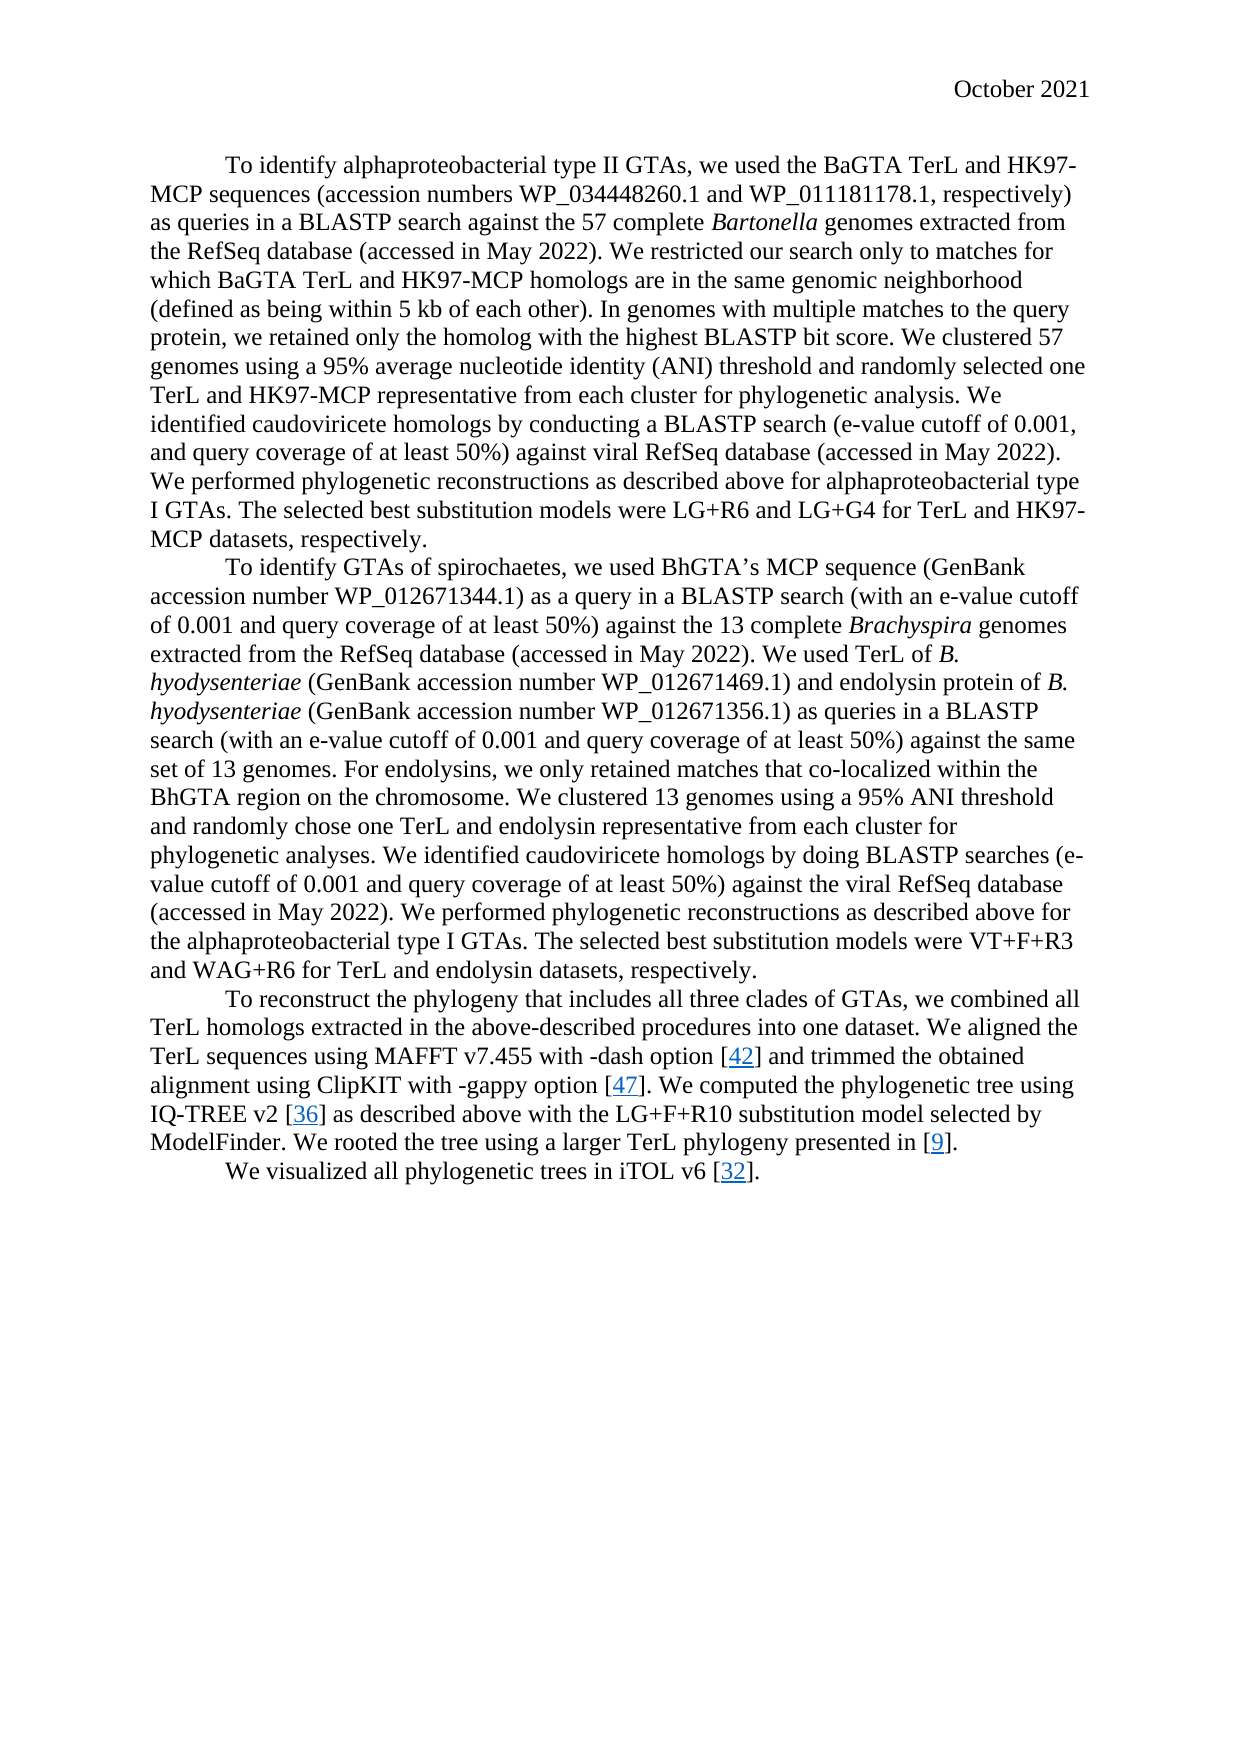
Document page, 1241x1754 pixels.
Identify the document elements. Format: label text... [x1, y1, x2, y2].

text To identify alphaproteobacterial type II GTAs, we used the BaGTA TerL and HK97-MCP sequences (accession numbers WP_034448260.1 and WP_011181178.1, respectively) as queries in a BLASTP search against the 57 complete Bartonella genomes extracted from the RefSeq database (accessed in May 2022). We restricted our search only to matches for which BaGTA TerL and HK97-MCP homologs are in the same genomic neighborhood (defined as being within 5 kb of each other). In genomes with multiple matches to the query protein, we retained only the homolog with the highest BLASTP bit score. We clustered 57 genomes using a 95% average nucleotide identity (ANI) threshold and randomly selected one TerL and HK97-MCP representative from each cluster for phylogenetic analysis. We identified caudoviricete homologs by conducting a BLASTP search (e-value cutoff of 0.001, and query coverage of at least 50%) against viral RefSeq database (accessed in May 2022). We performed phylogenetic reconstructions as described above for alphaproteobacterial type I GTAs. The selected best substitution models were LG+R6 and LG+G4 for TerL and HK97-MCP datasets, respectively. [150, 150, 1090, 552]
text We visualized all phylogenetic trees in iTOL v6 [32]. [150, 1156, 1090, 1185]
text To identify GTAs of spirochaetes, we used BhGTA’s MCP sequence (GenBank accession number WP_012671344.1) as a query in a BLASTP search (with an e-value cutoff of 0.001 and query coverage of at least 50%) against the 13 complete Brachyspira genomes extracted from the RefSeq database (accessed in May 2022). We used TerL of B. hyodysenteriae (GenBank accession number WP_012671469.1) and endolysin protein of B. hyodysenteriae (GenBank accession number WP_012671356.1) as queries in a BLASTP search (with an e-value cutoff of 0.001 and query coverage of at least 50%) against the same set of 13 genomes. For endolysins, we only retained matches that co-localized within the BhGTA region on the chromosome. We clustered 13 genomes using a 95% ANI threshold and randomly chose one TerL and endolysin representative from each cluster for phylogenetic analyses. We identified caudoviricete homologs by doing BLASTP searches (e-value cutoff of 0.001 and query coverage of at least 50%) against the viral RefSeq database (accessed in May 2022). We performed phylogenetic reconstructions as described above for the alphaproteobacterial type I GTAs. The selected best substitution models were VT+F+R3 and WAG+R6 for TerL and endolysin datasets, respectively. [150, 552, 1090, 984]
text To reconstruct the phylogeny that includes all three clades of GTAs, we combined all TerL homologs extracted in the above-described procedures into one dataset. We aligned the TerL sequences using MAFFT v7.455 with -dash option [42] and trimmed the obtained alignment using ClipKIT with -gappy option [47]. We computed the phylogenetic tree using IQ-TREE v2 [36] as described above with the LG+F+R10 substitution model selected by ModelFinder. We rooted the tree using a larger TerL phylogeny presented in [9]. [150, 984, 1090, 1156]
